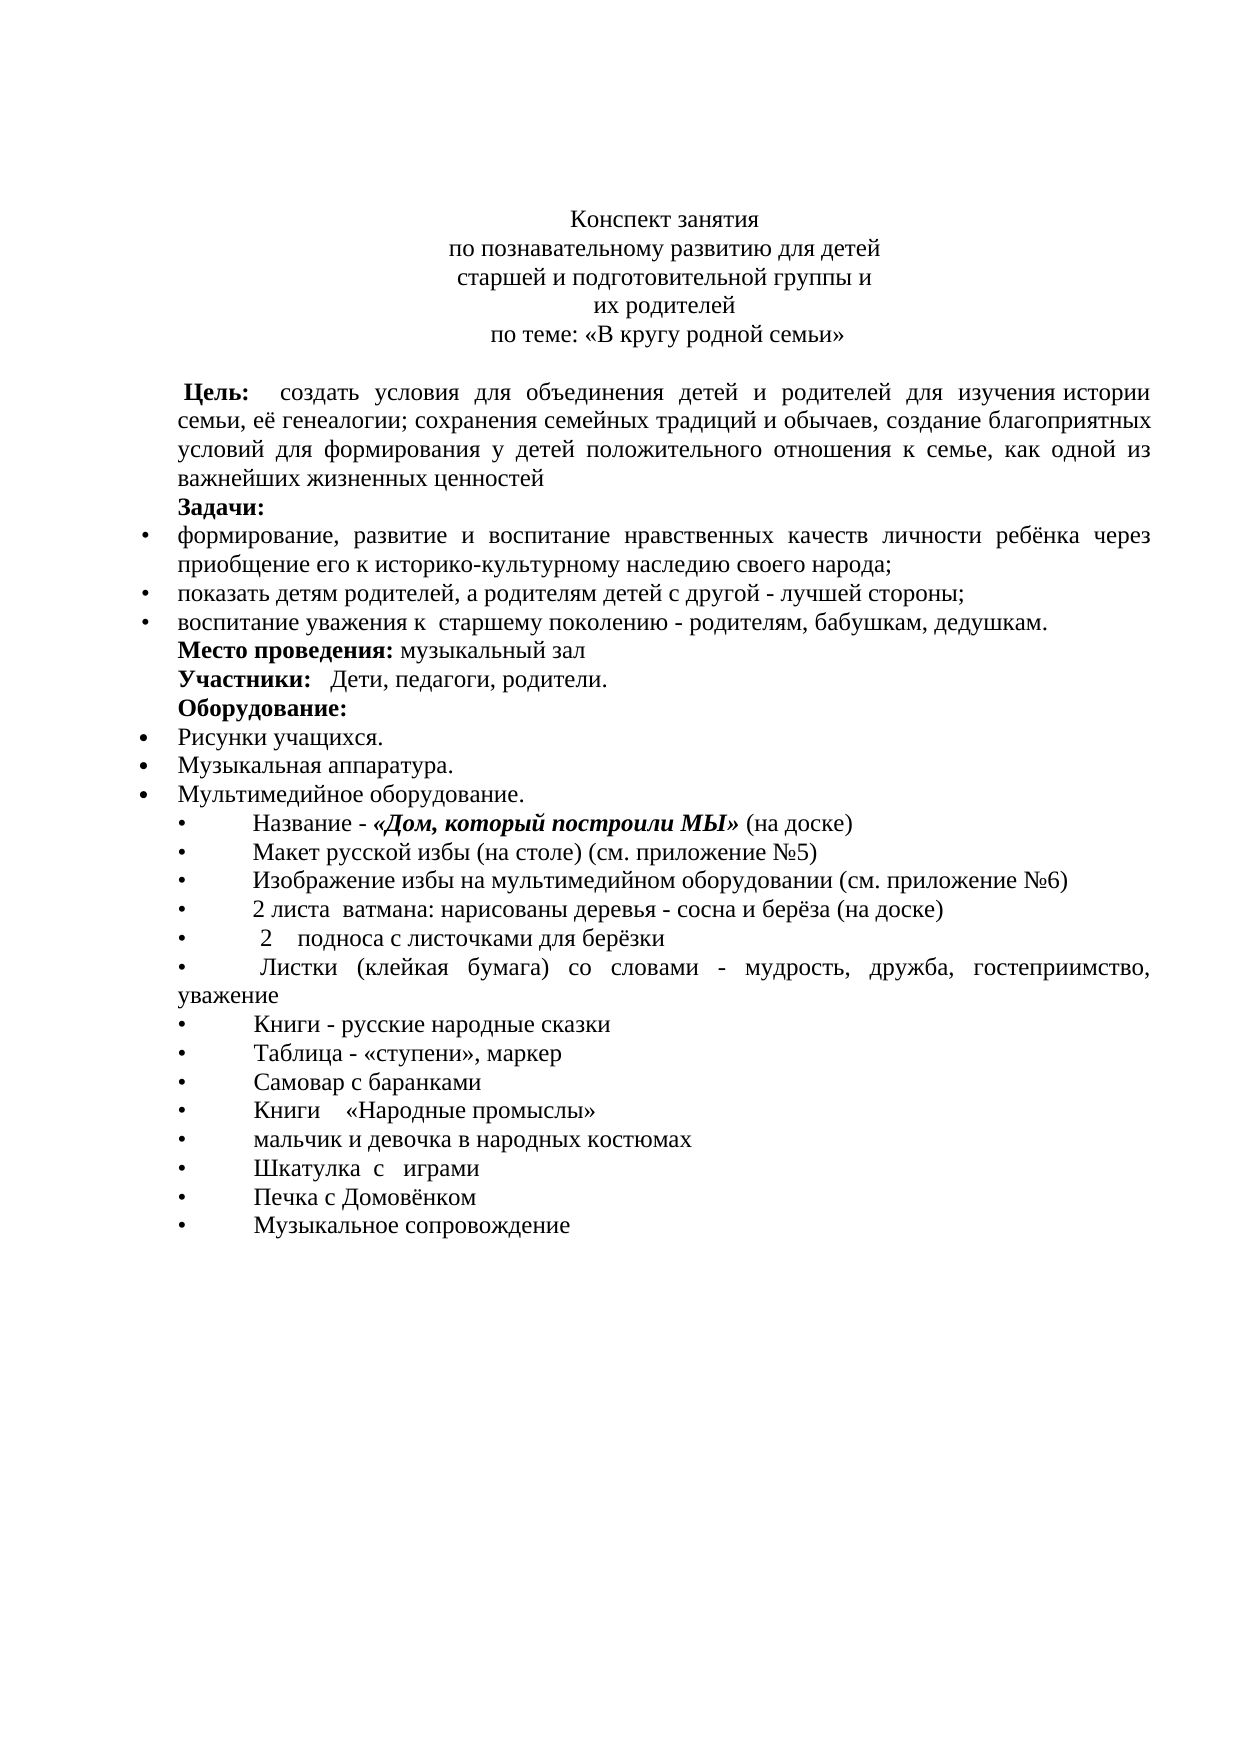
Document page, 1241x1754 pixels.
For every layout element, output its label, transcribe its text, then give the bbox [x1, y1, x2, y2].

text старшей и подготовительной группы и [177, 262, 1152, 291]
list Изображение избы на мультимедийном оборудовании (см. приложение №6) [177, 866, 1152, 894]
list Рисунки учащихся. [140, 722, 1152, 751]
list Таблица - «ступени», маркер [177, 1038, 1152, 1067]
list Шкатулка с играми [177, 1153, 1152, 1182]
list Макет русской избы (на столе) (см. приложение №5) [177, 837, 1152, 866]
list Книги - русские народные сказки [177, 1009, 1152, 1038]
list мальчик и девочка в народных костюмах [177, 1124, 1152, 1153]
list Музыкальная аппаратура. [140, 751, 1152, 779]
text Конспект занятия [177, 204, 1152, 233]
list воспитание уважения к старшему поколению - родителям, бабушкам, дедушкам. [141, 607, 1152, 636]
text их родителей [177, 291, 1152, 319]
list 2 подноса с листочками для берёзки [177, 923, 1152, 952]
text по теме: «В кругу родной семьи» [177, 319, 1152, 348]
text Цель: создать условия для объединения детей и родителей для изучения истории семьи, её генеалогии; сохранения семейных традиций и обычаев, создание благоприятных условий для формирования у детей положительного отношения к семье, как одной из важнейших жизненных ценностей [177, 377, 1152, 492]
text Задачи: [177, 492, 1152, 521]
list 2 листа ватмана: нарисованы деревья - сосна и берёза (на доске) [177, 894, 1152, 923]
list Название - «Дом, который построили МЫ» (на доске) [177, 808, 1152, 837]
list Мультимедийное оборудование. [140, 779, 1152, 808]
list Печка с Домовёнком [177, 1182, 1152, 1211]
list показать детям родителей, а родителям детей с другой - лучшей стороны; [141, 578, 1152, 607]
list Листки (клейкая бумага) со словами - мудрость, дружба, гостеприимство, уважение [177, 952, 1152, 1009]
list формирование, развитие и воспитание нравственных качеств личности ребёнка через приобщение его к историко-культурному наследию своего народа; [141, 521, 1152, 578]
list Книги «Народные промыслы» [177, 1096, 1152, 1124]
list Музыкальное сопровождение [177, 1211, 1152, 1239]
text Место проведения: музыкальный зал [177, 636, 1152, 664]
text Участники: Дети, педагоги, родители. [177, 664, 1152, 693]
text Оборудование: [177, 693, 1152, 722]
list Самовар с баранками [177, 1067, 1152, 1096]
text по познавательному развитию для детей [177, 233, 1152, 262]
